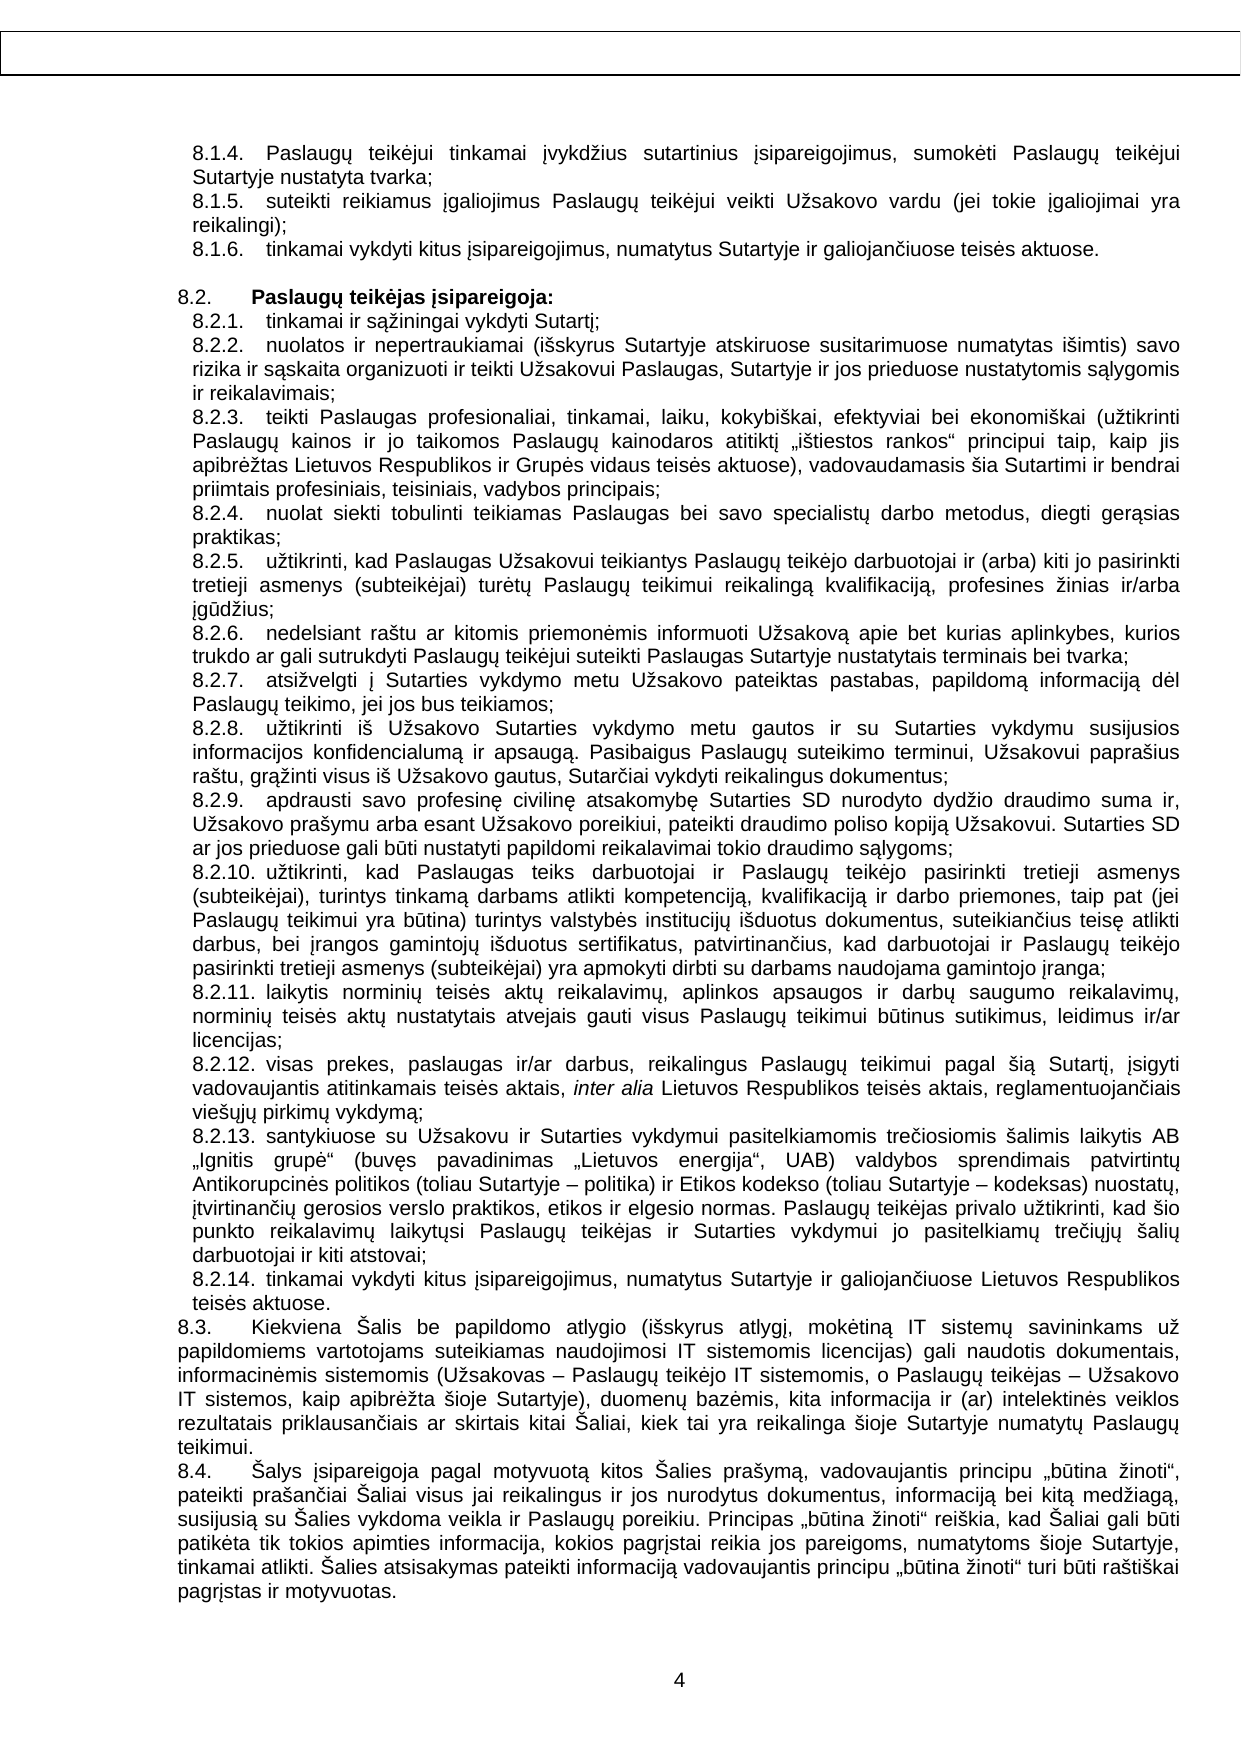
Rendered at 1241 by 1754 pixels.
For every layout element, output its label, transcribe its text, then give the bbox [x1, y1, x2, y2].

list laikytis norminių teisės aktų reikalavimų, aplinkos apsaugos ir darbų saugumo reikalavimų, norminių teisės aktų nustatytais atvejais gauti visus Paslaugų teikimui būtinus sutikimus, leidimus ir/ar licencijas; [192, 980, 1181, 1052]
list užtikrinti iš Užsakovo Sutarties vykdymo metu gautos ir su Sutarties vykdymu susijusios informacijos konfidencialumą ir apsaugą. Pasibaigus Paslaugų suteikimo terminui, Užsakovui paprašius raštu, grąžinti visus iš Užsakovo gautus, Sutarčiai vykdyti reikalingus dokumentus; [192, 716, 1181, 788]
list užtikrinti, kad Paslaugas Užsakovui teikiantys Paslaugų teikėjo darbuotojai ir (arba) kiti jo pasirinkti tretieji asmenys (subteikėjai) turėtų Paslaugų teikimui reikalingą kvalifikaciją, profesines žinias ir/arba įgūdžius; [192, 548, 1181, 620]
list visas prekes, paslaugas ir/ar darbus, reikalingus Paslaugų teikimui pagal šią Sutartį, įsigyti vadovaujantis atitinkamais teisės aktais, inter alia Lietuvos Respublikos teisės aktais, reglamentuojančiais viešųjų pirkimų vykdymą; [192, 1052, 1181, 1123]
list teikti Paslaugas profesionaliai, tinkamai, laiku, kokybiškai, efektyviai bei ekonomiškai (užtikrinti Paslaugų kainos ir jo taikomos Paslaugų kainodaros atitiktį „ištiestos rankos“ principui taip, kaip jis apibrėžtas Lietuvos Respublikos ir Grupės vidaus teisės aktuose), vadovaudamasis šia Sutartimi ir bendrai priimtais profesiniais, teisiniais, vadybos principais; [192, 405, 1181, 501]
list nedelsiant raštu ar kitomis priemonėmis informuoti Užsakovą apie bet kurias aplinkybes, kurios trukdo ar gali sutrukdyti Paslaugų teikėjui suteikti Paslaugas Sutartyje nustatytais terminais bei tvarka; [192, 620, 1181, 668]
list santykiuose su Užsakovu ir Sutarties vykdymui pasitelkiamomis trečiosiomis šalimis laikytis AB „Ignitis grupė“ (buvęs pavadinimas „Lietuvos energija“, UAB) valdybos sprendimais patvirtintų Antikorupcinės politikos (toliau Sutartyje – politika) ir Etikos kodekso (toliau Sutartyje – kodeksas) nuostatų, įtvirtinančių gerosios verslo praktikos, etikos ir elgesio normas. Paslaugų teikėjas privalo užtikrinti, kad šio punkto reikalavimų laikytųsi Paslaugų teikėjas ir Sutarties vykdymui jo pasitelkiamų trečiųjų šalių darbuotojai ir kiti atstovai; [192, 1123, 1181, 1267]
list Paslaugų teikėjas įsipareigoja: [177, 285, 1181, 309]
list suteikti reikiamus įgaliojimus Paslaugų teikėjui veikti Užsakovo vardu (jei tokie įgaliojimai yra reikalingi); [192, 189, 1181, 237]
list apdrausti savo profesinę civilinę atsakomybę Sutarties SD nurodyto dydžio draudimo suma ir, Užsakovo prašymu arba esant Užsakovo poreikiui, pateikti draudimo poliso kopiją Užsakovui. Sutarties SD ar jos prieduose gali būti nustatyti papildomi reikalavimai tokio draudimo sąlygoms; [192, 788, 1181, 860]
list Kiekviena Šalis be papildomo atlygio (išskyrus atlygį, mokėtiną IT sistemų savininkams už papildomiems vartotojams suteikiamas naudojimosi IT sistemomis licencijas) gali naudotis dokumentais, informacinėmis sistemomis (Užsakovas – Paslaugų teikėjo IT sistemomis, o Paslaugų teikėjas – Užsakovo IT sistemos, kaip apibrėžta šioje Sutartyje), duomenų bazėmis, kita informacija ir (ar) intelektinės veiklos rezultatais priklausančiais ar skirtais kitai Šaliai, kiek tai yra reikalinga šioje Sutartyje numatytų Paslaugų teikimui. [177, 1315, 1181, 1459]
list tinkamai vykdyti kitus įsipareigojimus, numatytus Sutartyje ir galiojančiuose teisės aktuose. [192, 237, 1181, 261]
list tinkamai vykdyti kitus įsipareigojimus, numatytus Sutartyje ir galiojančiuose Lietuvos Respublikos teisės aktuose. [192, 1267, 1181, 1315]
list nuolatos ir nepertraukiamai (išskyrus Sutartyje atskiruose susitarimuose numatytas išimtis) savo rizika ir sąskaita organizuoti ir teikti Užsakovui Paslaugas, Sutartyje ir jos prieduose nustatytomis sąlygomis ir reikalavimais; [192, 333, 1181, 405]
list tinkamai ir sąžiningai vykdyti Sutartį; [192, 309, 1181, 333]
list Paslaugų teikėjui tinkamai įvykdžius sutartinius įsipareigojimus, sumokėti Paslaugų teikėjui Sutartyje nustatyta tvarka; [192, 141, 1181, 189]
list nuolat siekti tobulinti teikiamas Paslaugas bei savo specialistų darbo metodus, diegti gerąsias praktikas; [192, 501, 1181, 548]
list atsižvelgti į Sutarties vykdymo metu Užsakovo pateiktas pastabas, papildomą informaciją dėl Paslaugų teikimo, jei jos bus teikiamos; [192, 668, 1181, 716]
list užtikrinti, kad Paslaugas teiks darbuotojai ir Paslaugų teikėjo pasirinkti tretieji asmenys (subteikėjai), turintys tinkamą darbams atlikti kompetenciją, kvalifikaciją ir darbo priemones, taip pat (jei Paslaugų teikimui yra būtina) turintys valstybės institucijų išduotus dokumentus, suteikiančius teisę atlikti darbus, bei įrangos gamintojų išduotus sertifikatus, patvirtinančius, kad darbuotojai ir Paslaugų teikėjo pasirinkti tretieji asmenys (subteikėjai) yra apmokyti dirbti su darbams naudojama gamintojo įranga; [192, 860, 1181, 980]
list Šalys įsipareigoja pagal motyvuotą kitos Šalies prašymą, vadovaujantis principu „būtina žinoti“, pateikti prašančiai Šaliai visus jai reikalingus ir jos nurodytus dokumentus, informaciją bei kitą medžiagą, susijusią su Šalies vykdoma veikla ir Paslaugų poreikiu. Principas „būtina žinoti“ reiškia, kad Šaliai gali būti patikėta tik tokios apimties informacija, kokios pagrįstai reikia jos pareigoms, numatytoms šioje Sutartyje, tinkamai atlikti. Šalies atsisakymas pateikti informaciją vadovaujantis principu „būtina žinoti“ turi būti raštiškai pagrįstas ir motyvuotas. [177, 1459, 1181, 1603]
